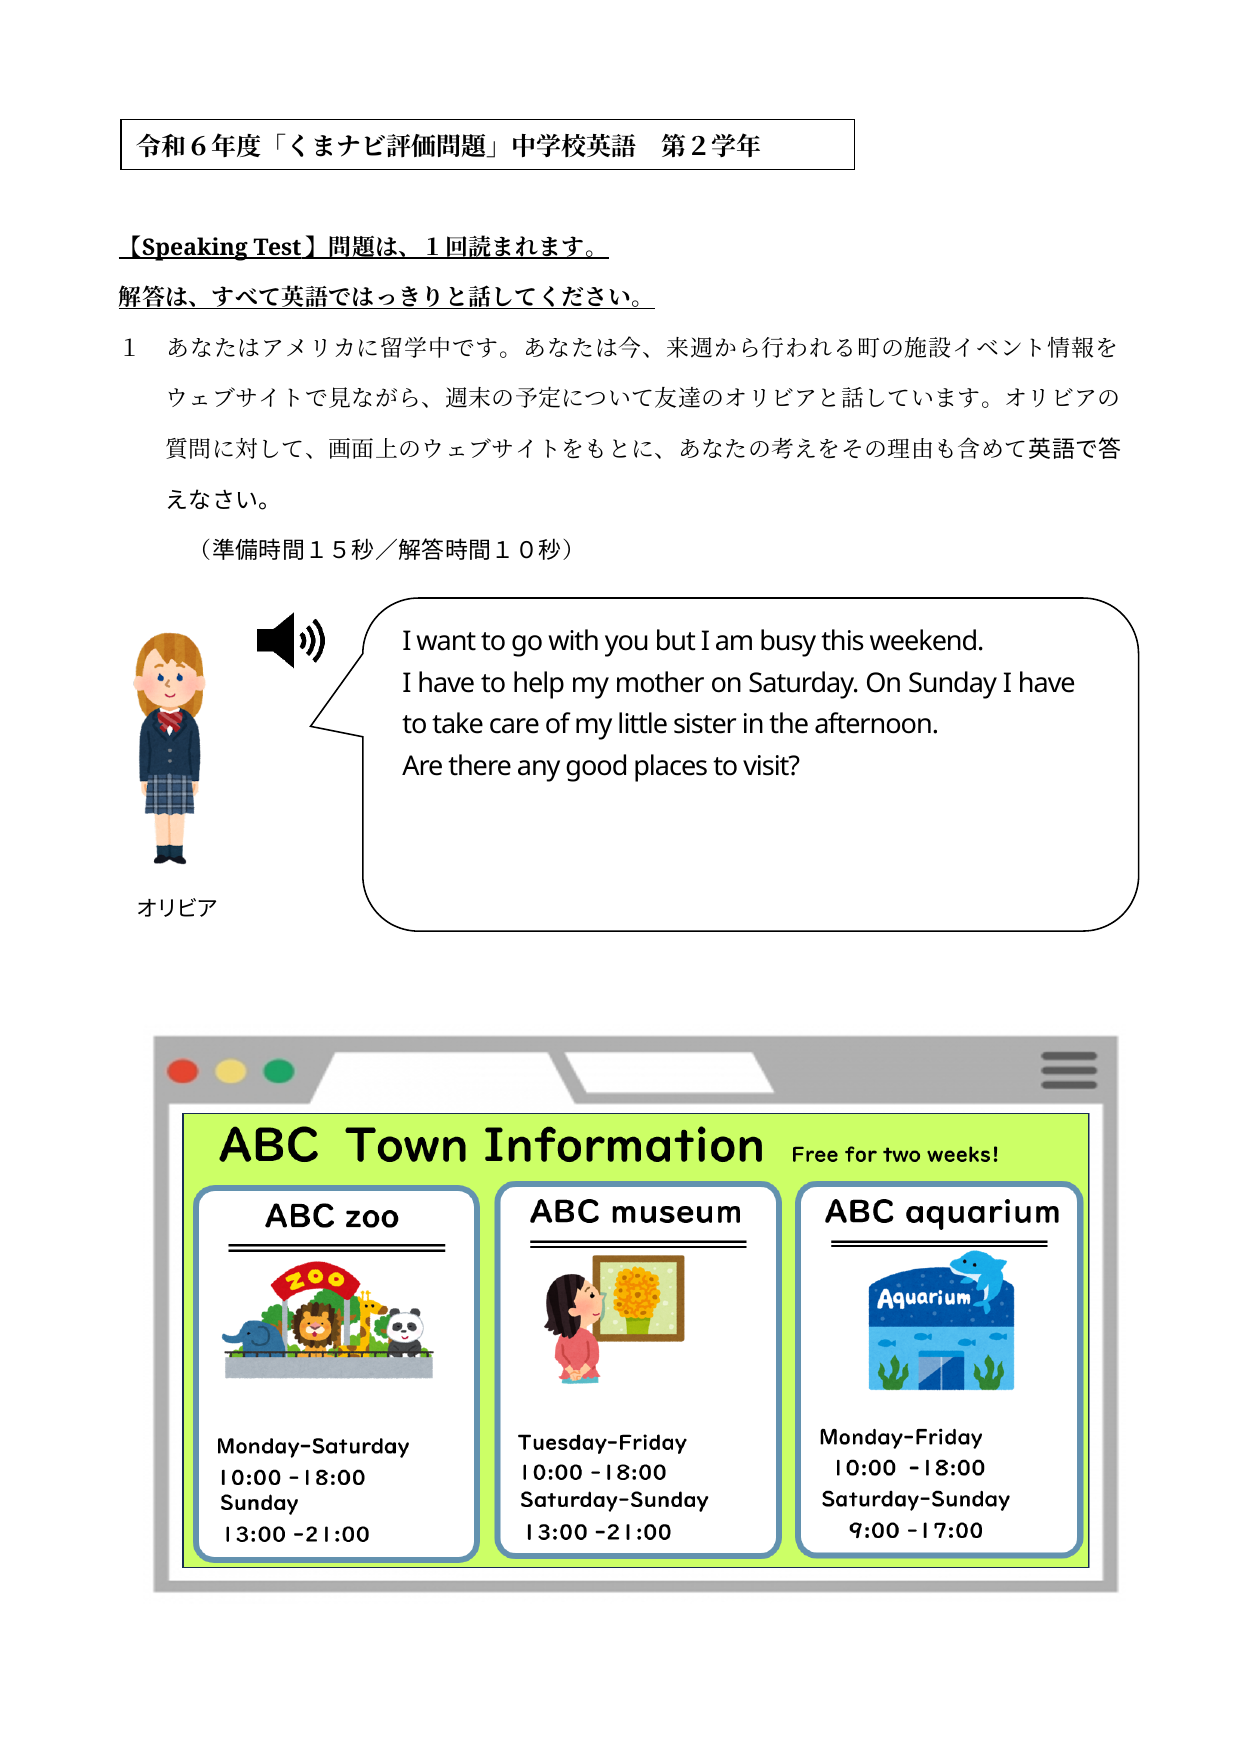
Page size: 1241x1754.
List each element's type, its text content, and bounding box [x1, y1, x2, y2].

text （準備時間１５秒／解答時間１０秒） [142, 523, 1122, 574]
picture [121, 1024, 1126, 1605]
text 解答は、すべて英語ではっきりと話してください。 [118, 271, 1122, 321]
picture [101, 614, 239, 868]
picture [254, 600, 334, 680]
text １ あなたはアメリカに留学中です。あなたは今、来週から行われる町の施設イベント情報をウェブサイトで見ながら、週末の予定について友達のオリビアと話しています。オリビアの質問に対して、画面上のウェブサイトをもとに、あなたの考えをその理由も含めて英語で答えなさい。 [118, 321, 1122, 523]
text 【Speaking Test】問題は、１回読まれます。 [118, 220, 1122, 271]
